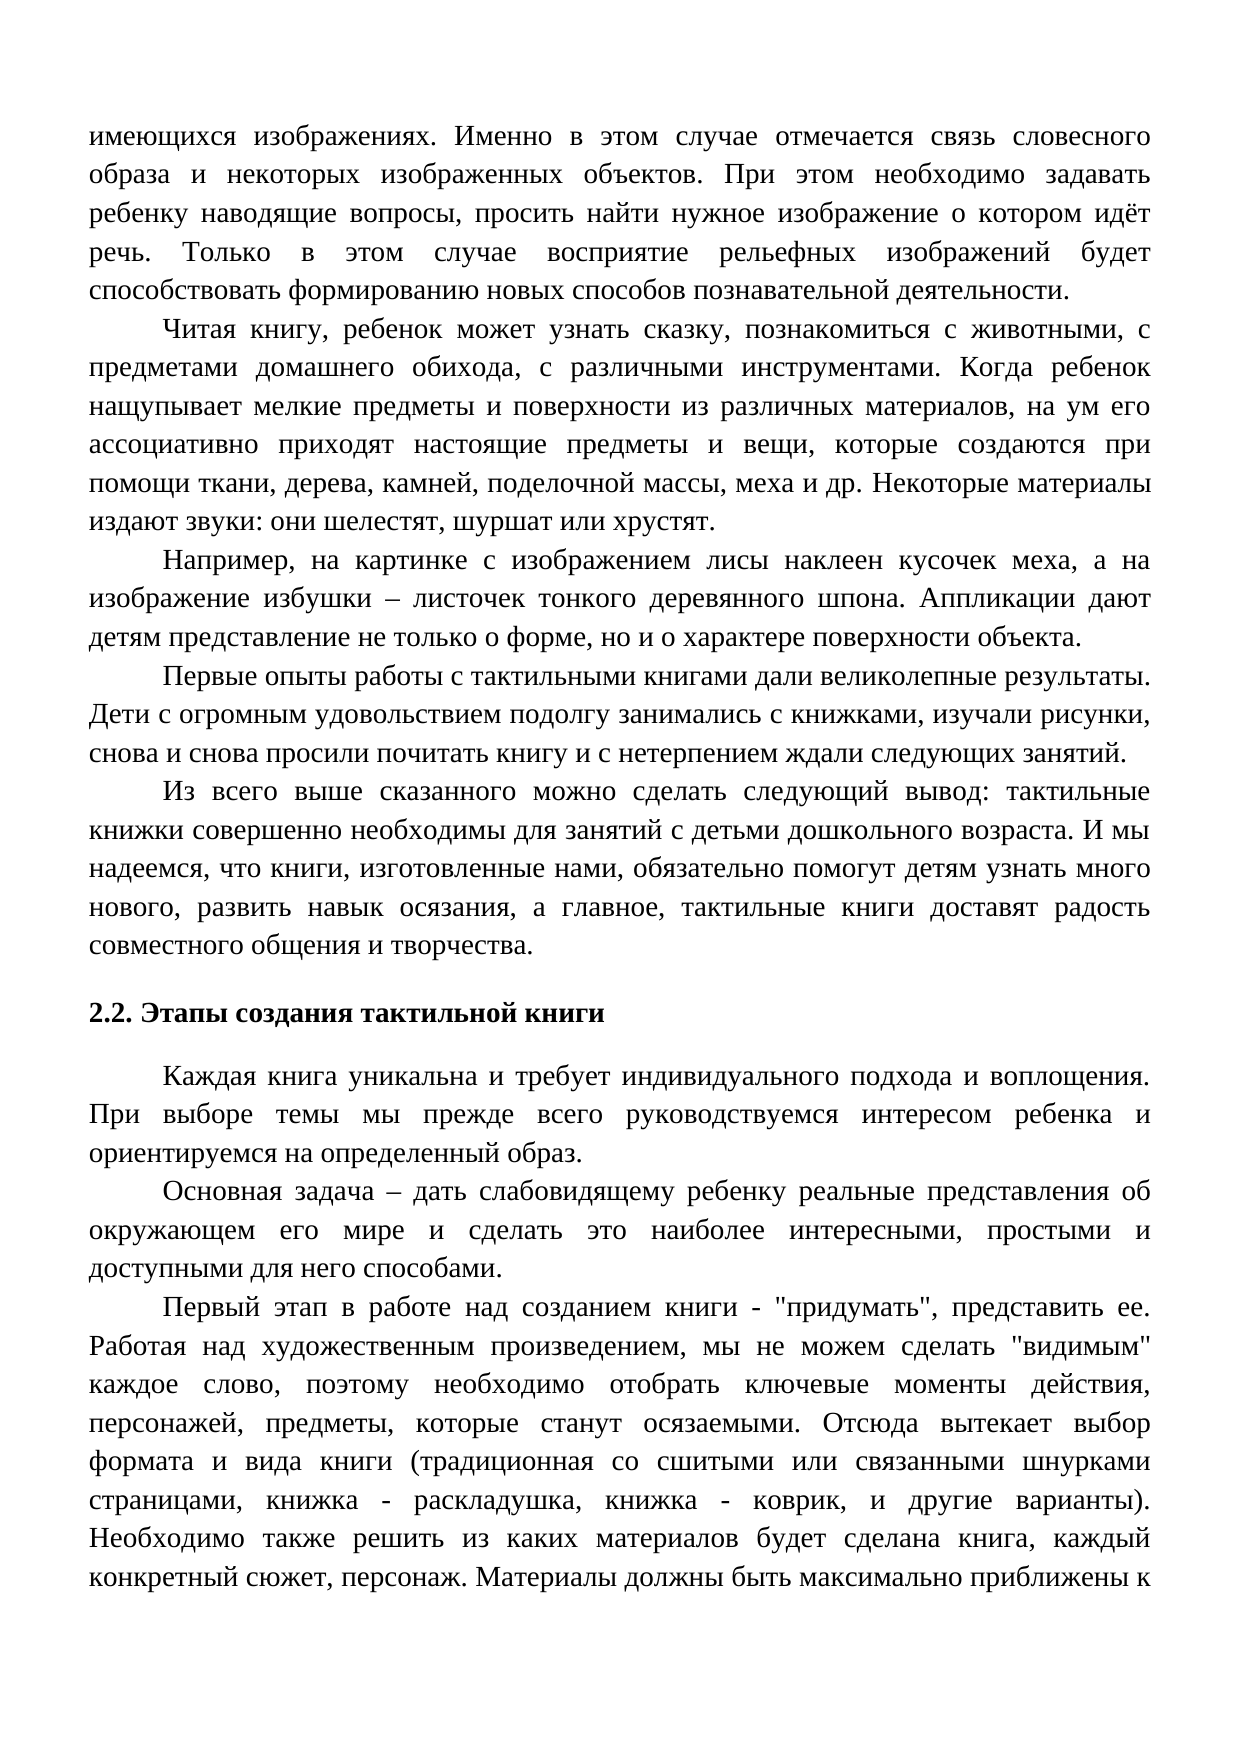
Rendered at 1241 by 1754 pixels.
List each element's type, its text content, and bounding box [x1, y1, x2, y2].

text Основная задача – дать слабовидящему ребенку реальные представления об окружающем его мире и сделать это наиболее интересными, простыми и доступными для него способами. [89, 1173, 1152, 1284]
text Из всего выше сказанного можно сделать следующий вывод: тактильные книжки совершенно необходимы для занятий с детьми дошкольного возраста. И мы надеемся, что книги, изготовленные нами, обязательно помогут детям узнать много нового, развить навык осязания, а главное, тактильные книги доставят радость совместного общения и творчества. [89, 773, 1152, 961]
text Первые опыты работы с тактильными книгами дали великолепные результаты. Дети с огромным удовольствием подолгу занимались с книжками, изучали рисунки, снова и снова просили почитать книгу и с нетерпением ждали следующих занятий. [89, 658, 1152, 768]
subtitle 2.2. Этапы создания тактильной книги [89, 995, 1152, 1029]
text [89, 118, 1152, 306]
text Например, на картинке с изображением лисы наклеен кусочек меха, а на изображение избушки – листочек тонкого деревянного шпона. Аппликации дают детям представление не только о форме, но и о характере поверхности объекта. [89, 542, 1152, 653]
text Читая книгу, ребенок может узнать сказку, познакомиться с животными, с предметами домашнего обихода, с различными инструментами. Когда ребенок нащупывает мелкие предметы и поверхности из различных материалов, на ум его ассоциативно приходят настоящие предметы и вещи, которые создаются при помощи ткани, дерева, камней, поделочной массы, меха и др. Некоторые материалы издают звуки: они шелестят, шуршат или хрустят. [89, 311, 1152, 537]
text Каждая книга уникальна и требует индивидуального подхода и воплощения. При выборе темы мы прежде всего руководствуемся интересом ребенка и ориентируемся на определенный образ. [89, 1058, 1152, 1168]
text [89, 1289, 1152, 1592]
